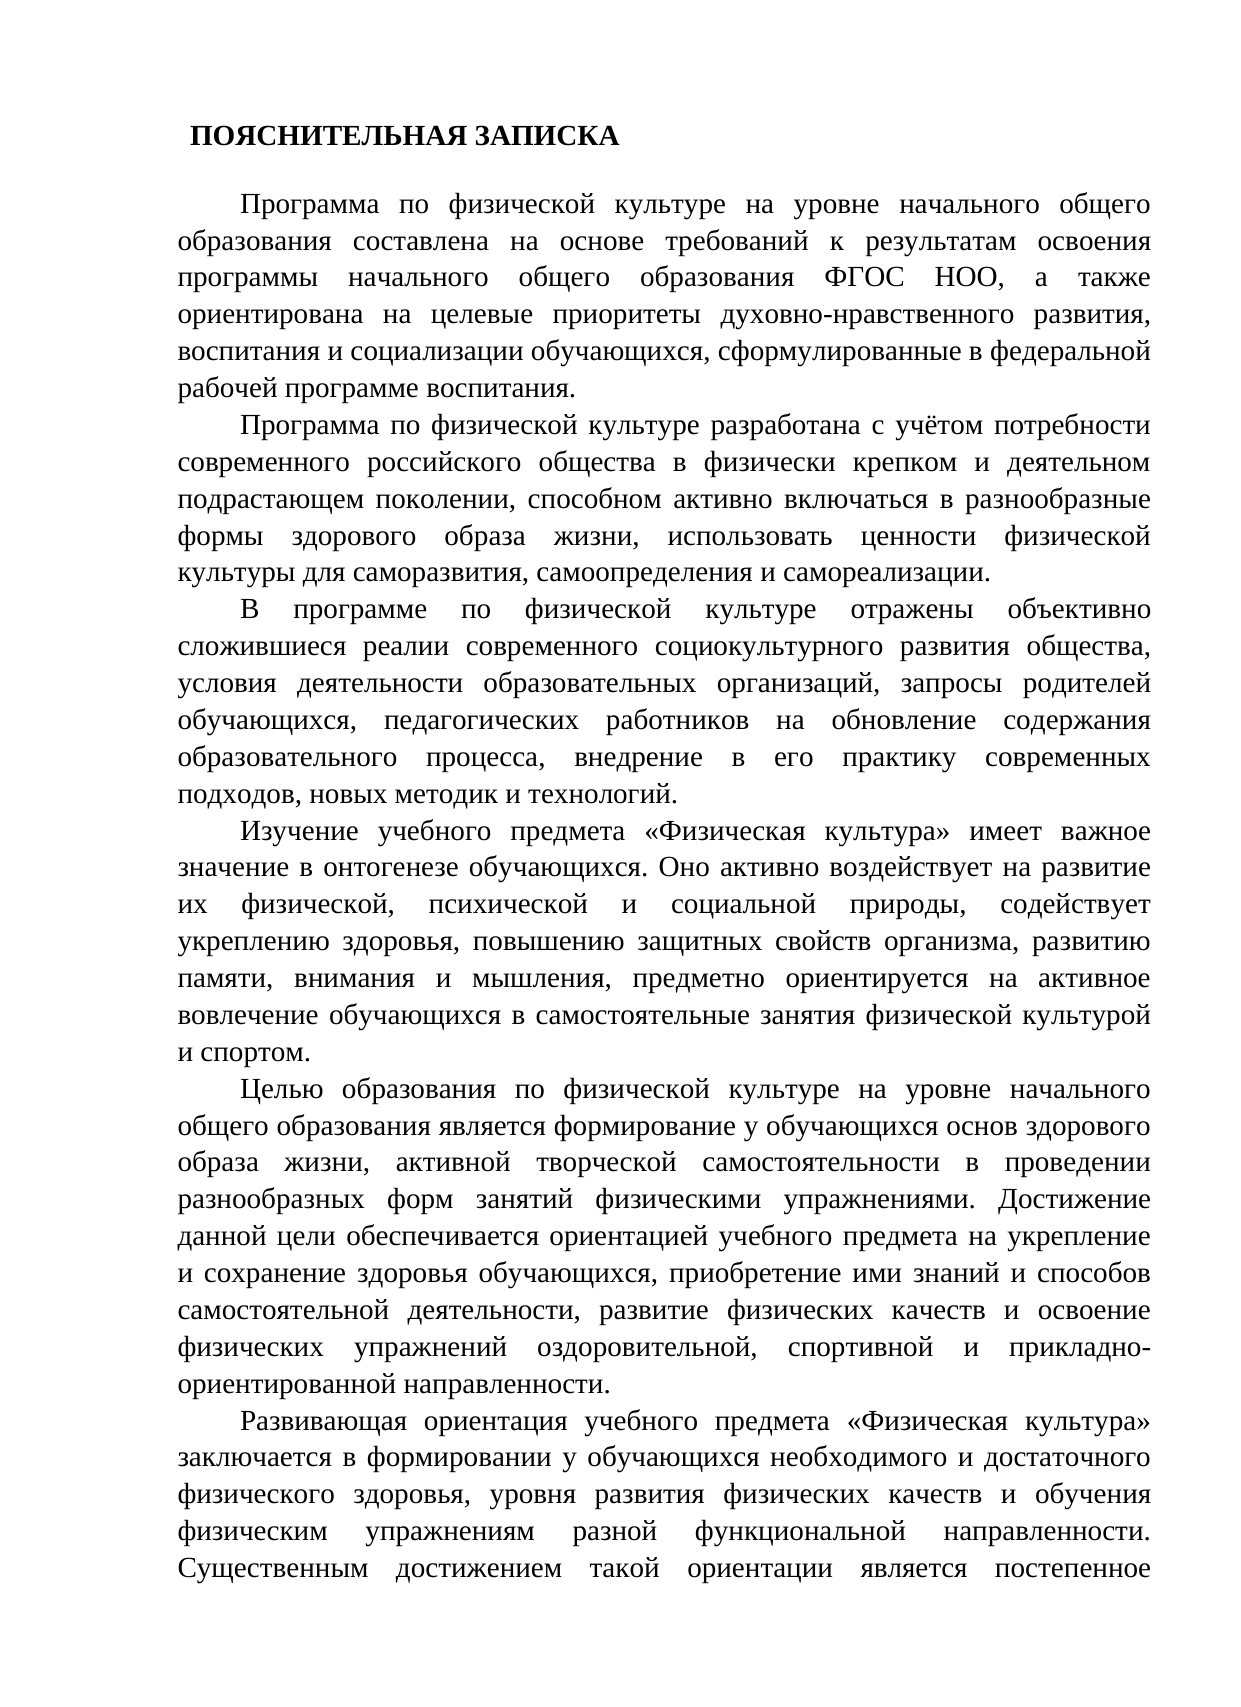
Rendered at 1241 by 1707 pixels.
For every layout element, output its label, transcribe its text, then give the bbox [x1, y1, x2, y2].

text Программа по физической культуре разработана с учётом потребности современного российского общества в физически крепком и деятельном подрастающем поколении, способном активно включаться в разнообразные формы здорового образа жизни, использовать ценности физической культуры для саморазвития, самоопределения и самореализации. [177, 407, 1152, 588]
text Изучение учебного предмета «Физическая культура» имеет важное значение в онтогенезе обучающихся. Оно активно воздействует на развитие их физической, психической и социальной природы, содействует укреплению здоровья, повышению защитных свойств организма, развитию памяти, внимания и мышления, предметно ориентируется на активное вовлечение обучающихся в самостоятельные занятия физической культурой и спортом. [177, 813, 1152, 1067]
text ПОЯСНИТЕЛЬНАЯ ЗАПИСКА [190, 118, 1152, 152]
text В программе по физической культуре отражены объективно сложившиеся реалии современного социокультурного развития общества, условия деятельности образовательных организаций, запросы родителей обучающихся, педагогических работников на обновление содержания образовательного процесса, внедрение в его практику современных подходов, новых методик и технологий. [177, 591, 1152, 809]
text Программа по физической культуре на уровне начального общего образования составлена на основе требований к результатам освоения программы начального общего образования ФГОС НОО, а также ориентирована на целевые приоритеты духовно-нравственного развития, воспитания и социализации обучающихся, сформулированные в федеральной рабочей программе воспитания. [177, 186, 1152, 404]
text Целью образования по физической культуре на уровне начального общего образования является формирование у обучающихся основ здорового образа жизни, активной творческой самостоятельности в проведении разнообразных форм занятий физическими упражнениями. Достижение данной цели обеспечивается ориентацией учебного предмета на укрепление и сохранение здоровья обучающихся, приобретение ими знаний и способов самостоятельной деятельности, развитие физических качеств и освоение физических упражнений оздоровительной, спортивной и прикладно-ориентированной направленности. [177, 1071, 1152, 1399]
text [177, 1403, 1152, 1584]
